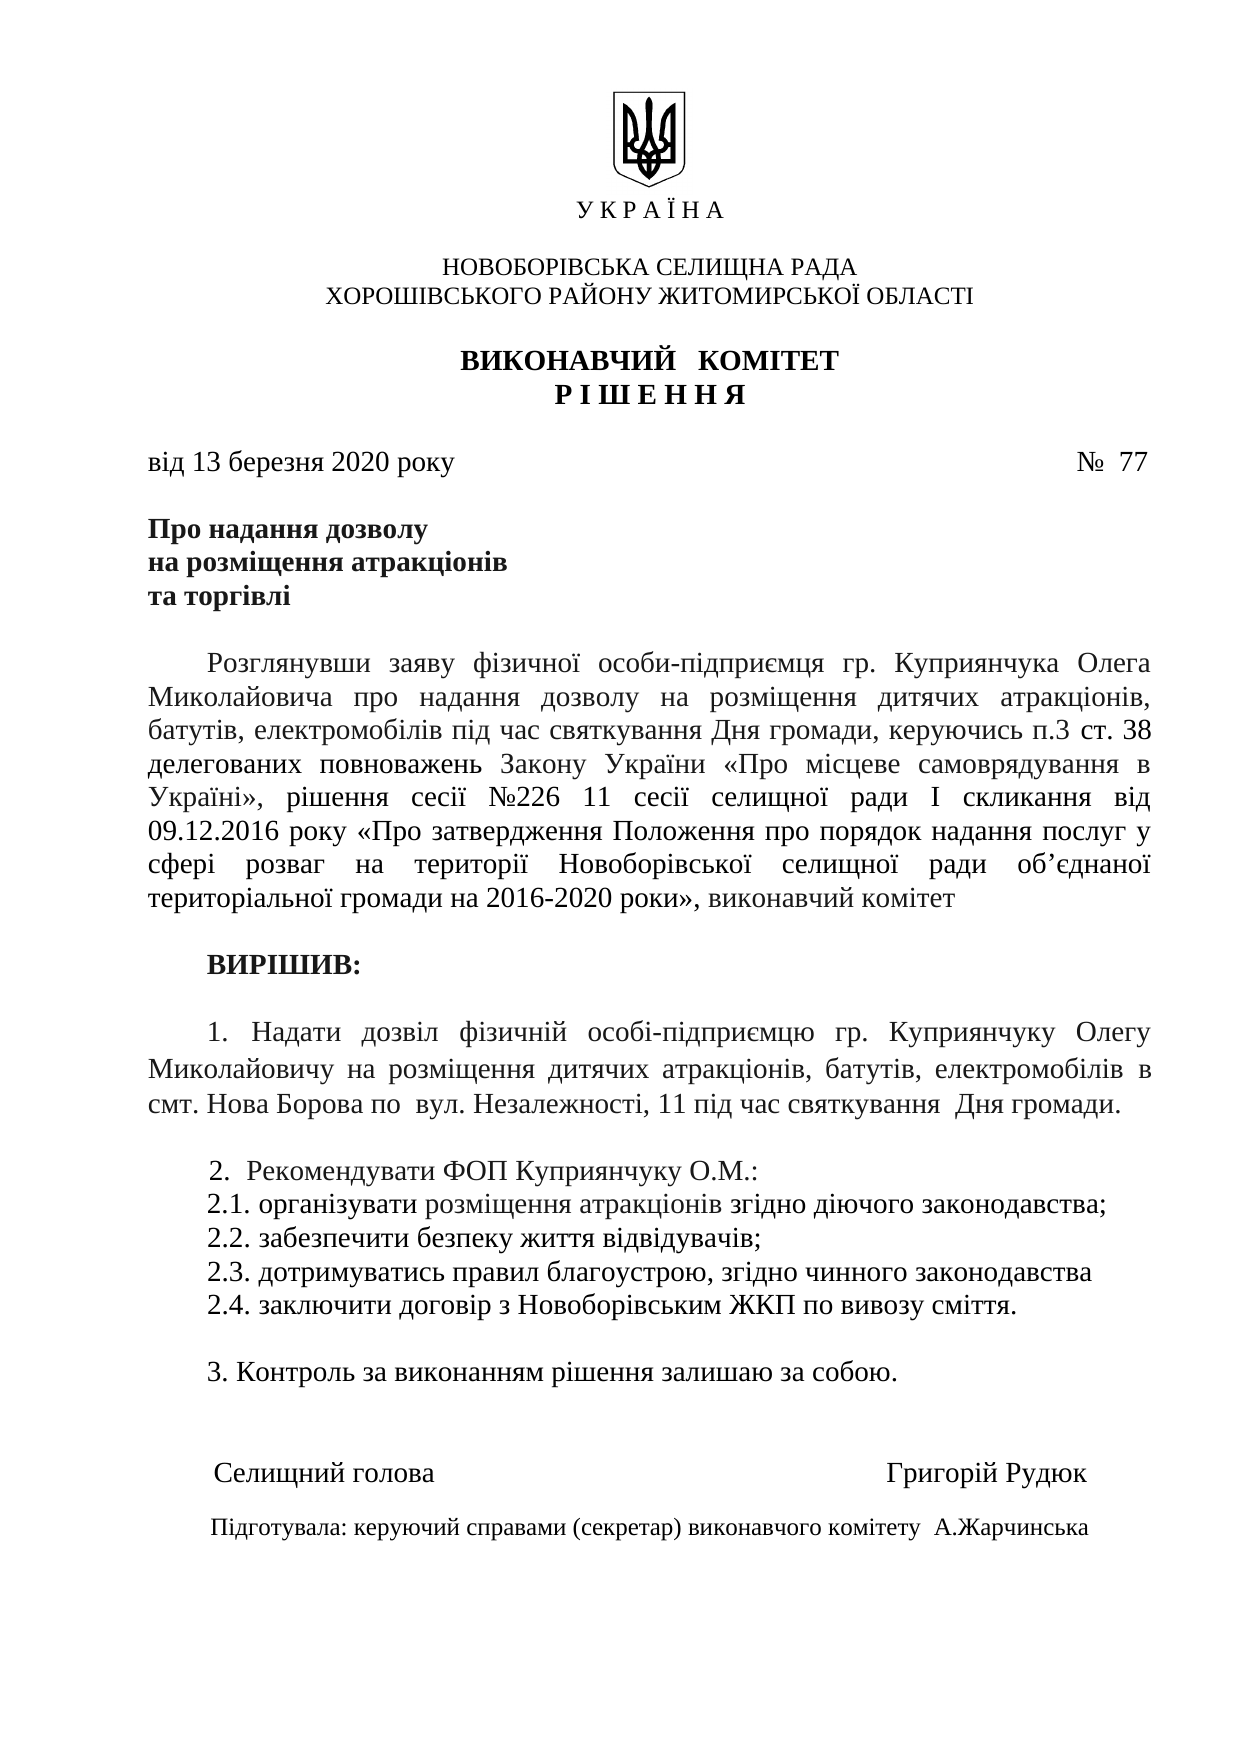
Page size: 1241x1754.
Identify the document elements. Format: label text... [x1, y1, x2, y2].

text У К Р А Ї Н А [148, 195, 1152, 223]
text на розміщення атракціонів [148, 544, 1152, 578]
text 3. Контроль за виконанням рішення залишаю за собою. [148, 1354, 1152, 1388]
list дотримуватись правил благоустрою, згідно чинного законодавства [207, 1254, 1152, 1287]
text та торгівлі [148, 578, 1152, 612]
text ВИКОНАВЧИЙ КОМІТЕТ [148, 343, 1152, 377]
text ХОРОШІВСЬКОГО РАЙОНУ ЖИТОМИРСЬКОЇ ОБЛАСТІ [148, 281, 1152, 310]
text НОВОБОРІВСЬКА СЕЛИЩНА РАДА [148, 252, 1152, 281]
text ВИРІШИВ: [148, 947, 1152, 981]
list забезпечити безпеку життя відвідувачів; [207, 1220, 1152, 1254]
text від 13 березня 2020 року № 77 [148, 444, 1152, 477]
list заключити договір з Новоборівським ЖКП по вивозу сміття. [207, 1287, 1152, 1321]
text Р І Ш Е Н Н Я [148, 377, 1152, 410]
picture [606, 88, 693, 195]
text Розглянувши заяву фізичної особи-підприємця гр. Куприянчука Олега Миколайовича про надання дозволу на розміщення дитячих атракціонів, батутів, електромобілів під час святкування Дня громади, керуючись п.3 ст. 38 делегованих повноважень Закону України «Про місцеве самоврядування в Україні», рішення сесії №226 11 сесії селищної ради І скликання від 09.12.2016 року «Про затвердження Положення про порядок надання послуг у сфері розваг на території Новоборівської селищної ради об’єднаної територіальної громади на 2016-2020 роки», виконавчий комітет [148, 645, 1152, 913]
list організувати розміщення атракціонів згідно діючого законодавства; [148, 1187, 1152, 1220]
list Рекомендувати ФОП Куприянчуку О.М.: [208, 1153, 1152, 1187]
text Про надання дозволу [148, 511, 1152, 544]
text Селищний голова Григорій Рудюк [148, 1455, 1152, 1488]
text Підготувала: керуючий справами (секретар) виконавчого комітету А.Жарчинська [148, 1512, 1152, 1541]
list Надати дозвіл фізичній особі-підприємцю гр. Куприянчуку Олегу Миколайовичу на розміщення дитячих атракціонів, батутів, електромобілів в смт. Нова Борова по вул. Незалежності, 11 під час святкування Дня громади. [148, 1014, 1152, 1119]
